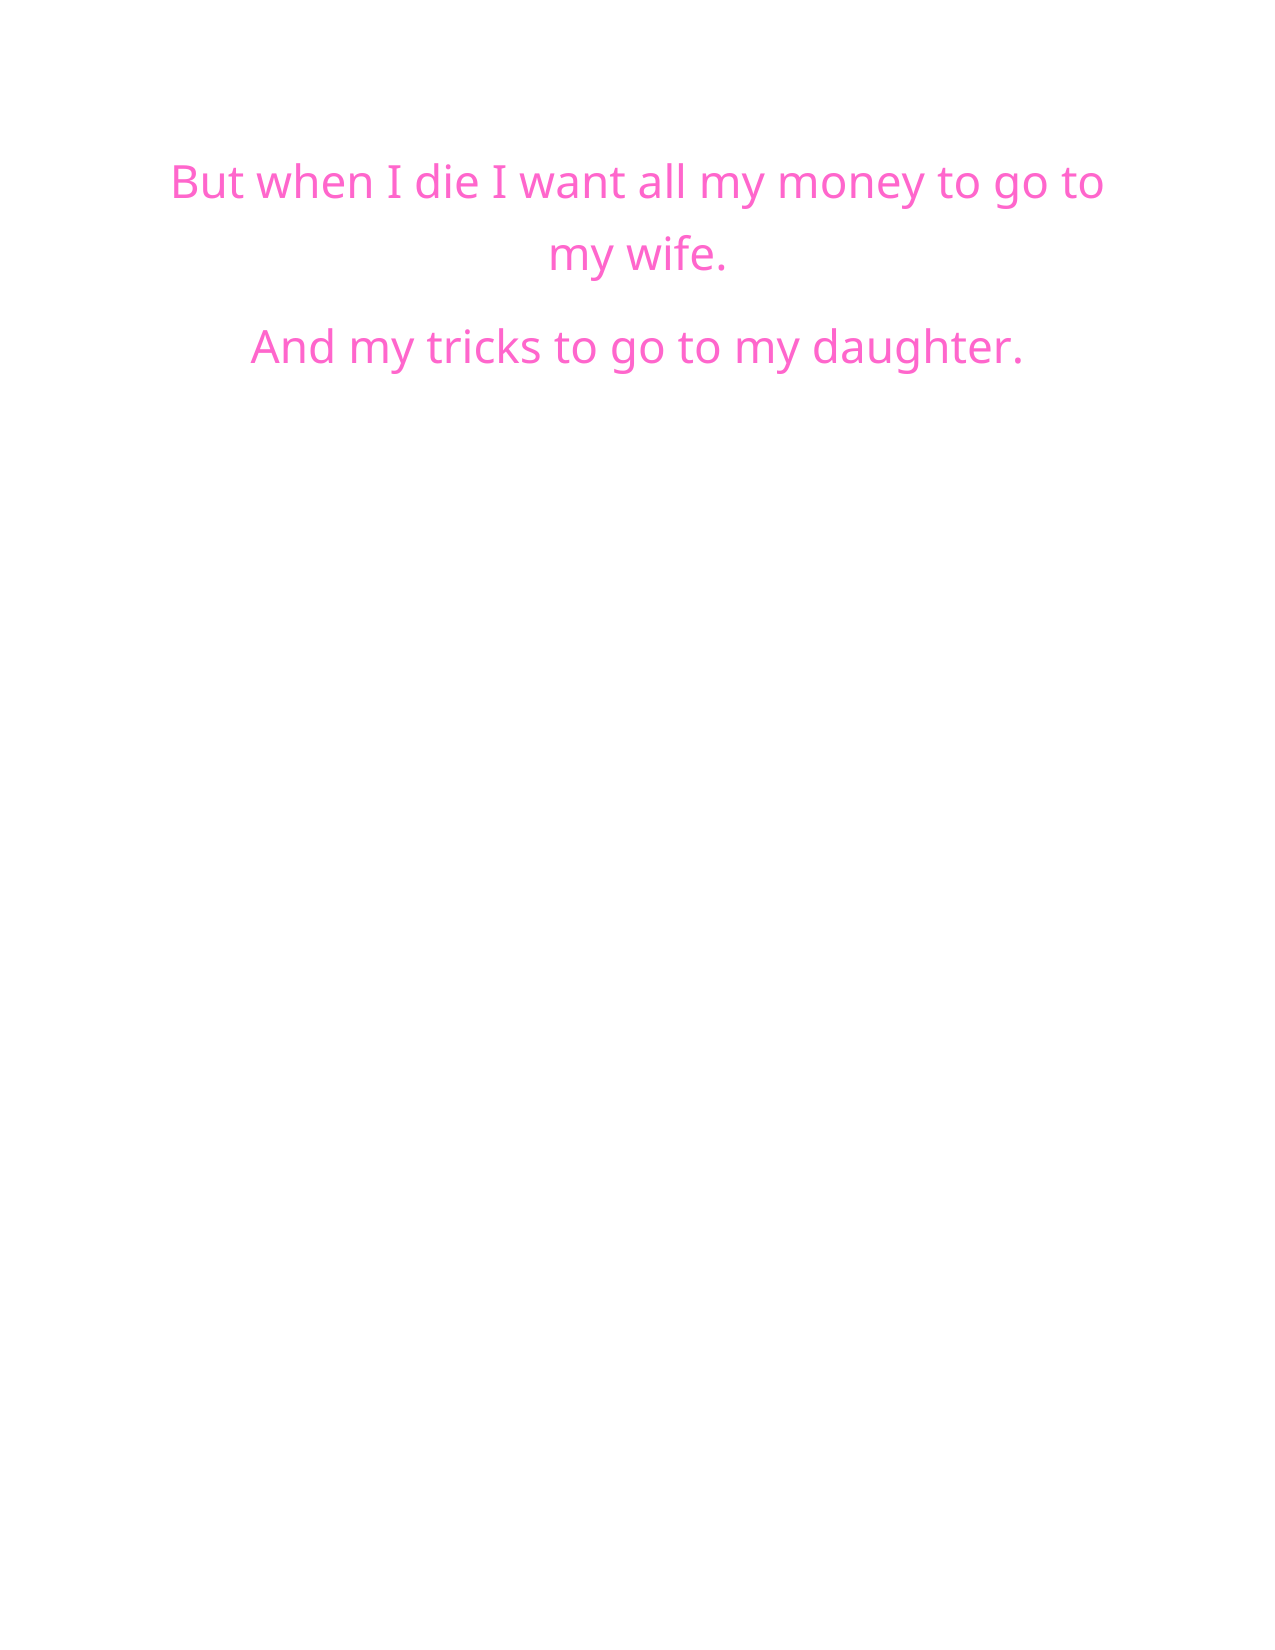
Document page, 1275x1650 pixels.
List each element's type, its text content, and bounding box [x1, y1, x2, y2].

text And my tricks to go to my daughter. [150, 314, 1125, 377]
text But when I die I want all my money to go to my wife. [150, 150, 1125, 284]
